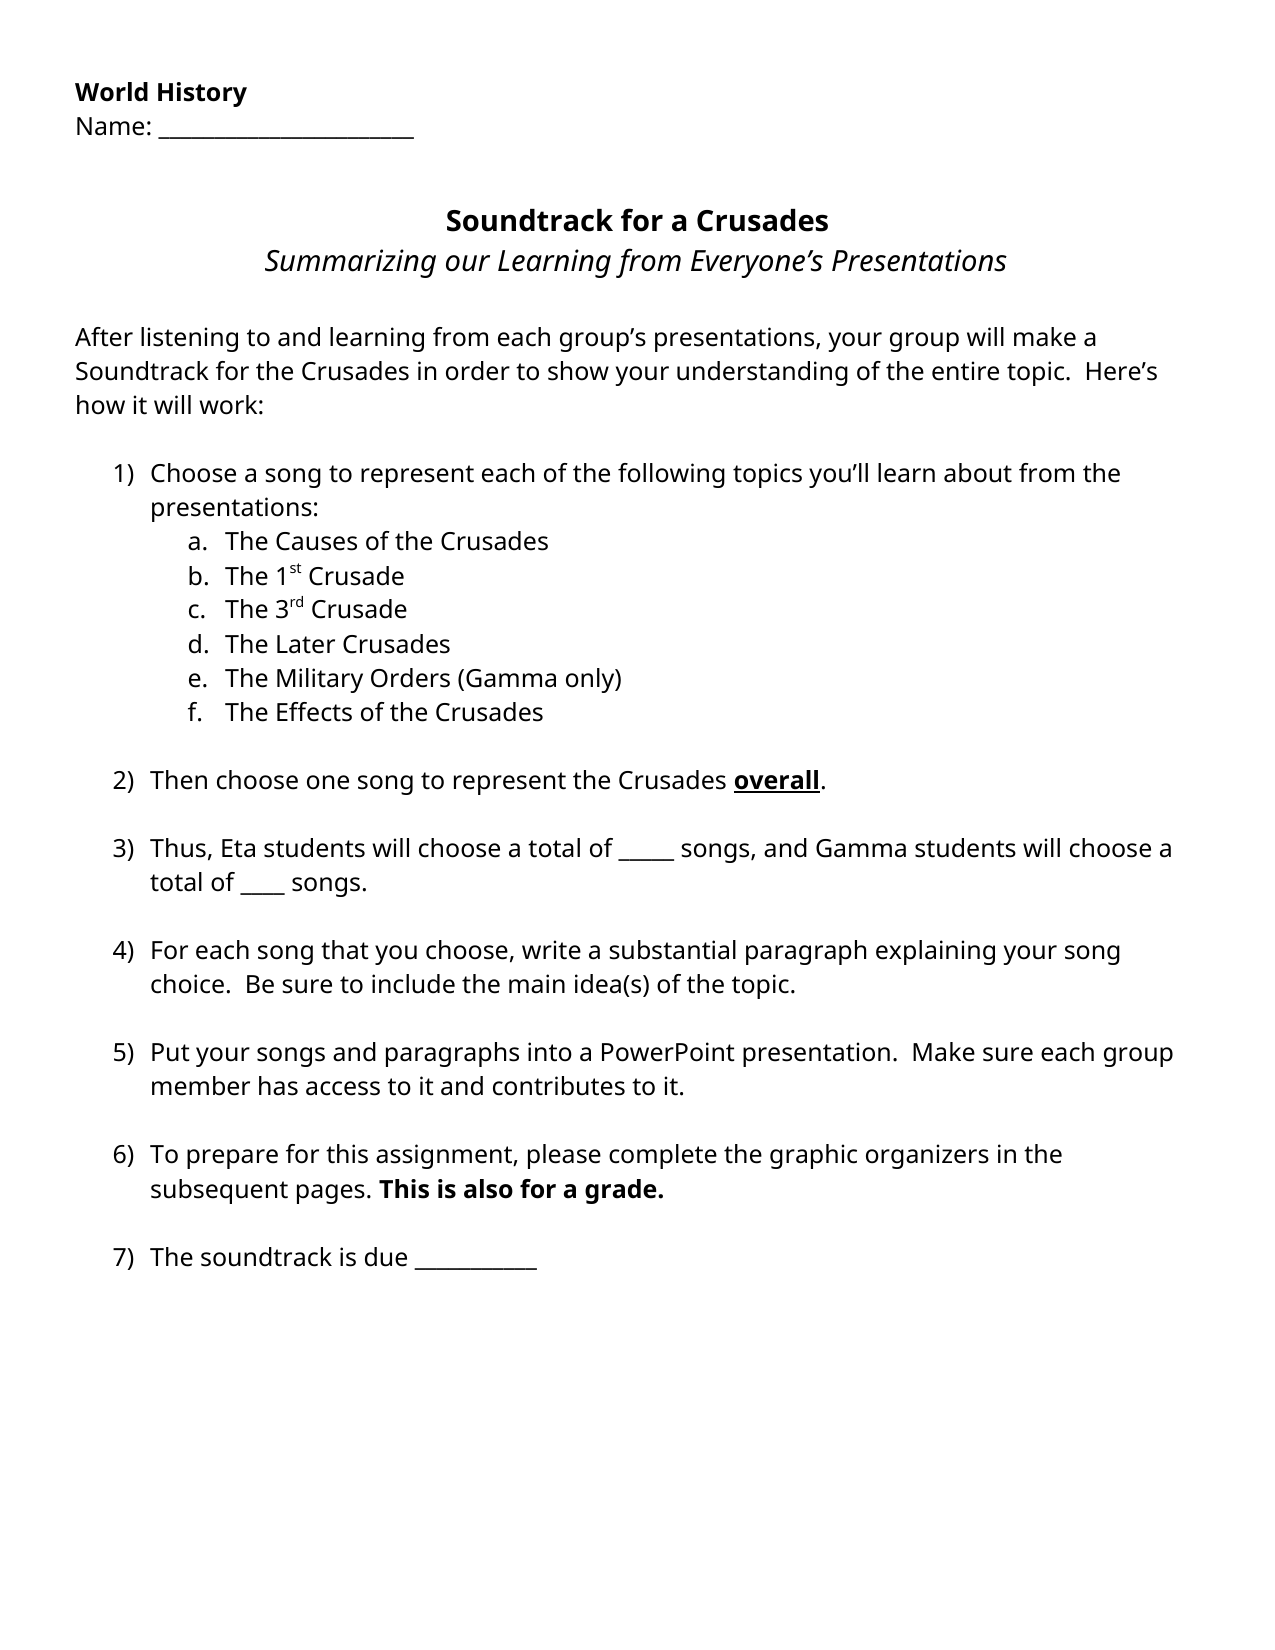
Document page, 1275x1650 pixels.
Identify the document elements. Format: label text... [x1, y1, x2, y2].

text Name: _______________________ [75, 109, 1200, 143]
text Summarizing our Learning from Everyone’s Presentations [75, 240, 1200, 280]
list Thus, Eta students will choose a total of _____ songs, and Gamma students will choose a total of ____ songs. [112, 831, 1200, 899]
list Choose a song to represent each of the following topics you’ll learn about from the presentations: [112, 456, 1200, 524]
text World History [75, 75, 1200, 109]
list Put your songs and paragraphs into a PowerPoint presentation. Make sure each group member has access to it and contributes to it. [112, 1035, 1200, 1103]
text Soundtrack for a Crusades [75, 201, 1200, 240]
list The Effects of the Crusades [187, 694, 1200, 728]
list To prepare for this assignment, please complete the graphic organizers in the subsequent pages. This is also for a grade. [112, 1137, 1200, 1205]
list The soundtrack is due ___________ [112, 1239, 1200, 1273]
text After listening to and learning from each group’s presentations, your group will make a Soundtrack for the Crusades in order to show your understanding of the entire topic. Here’s how it will work: [75, 320, 1200, 422]
list Then choose one song to represent the Crusades overall. [112, 762, 1200, 797]
list The Later Crusades [187, 626, 1200, 660]
list For each song that you choose, write a substantial paragraph explaining your song choice. Be sure to include the main idea(s) of the topic. [112, 933, 1200, 1001]
list The 3rd Crusade [187, 592, 1200, 626]
list The Causes of the Crusades [187, 524, 1200, 558]
list The Military Orders (Gamma only) [187, 660, 1200, 694]
list The 1st Crusade [187, 558, 1200, 592]
